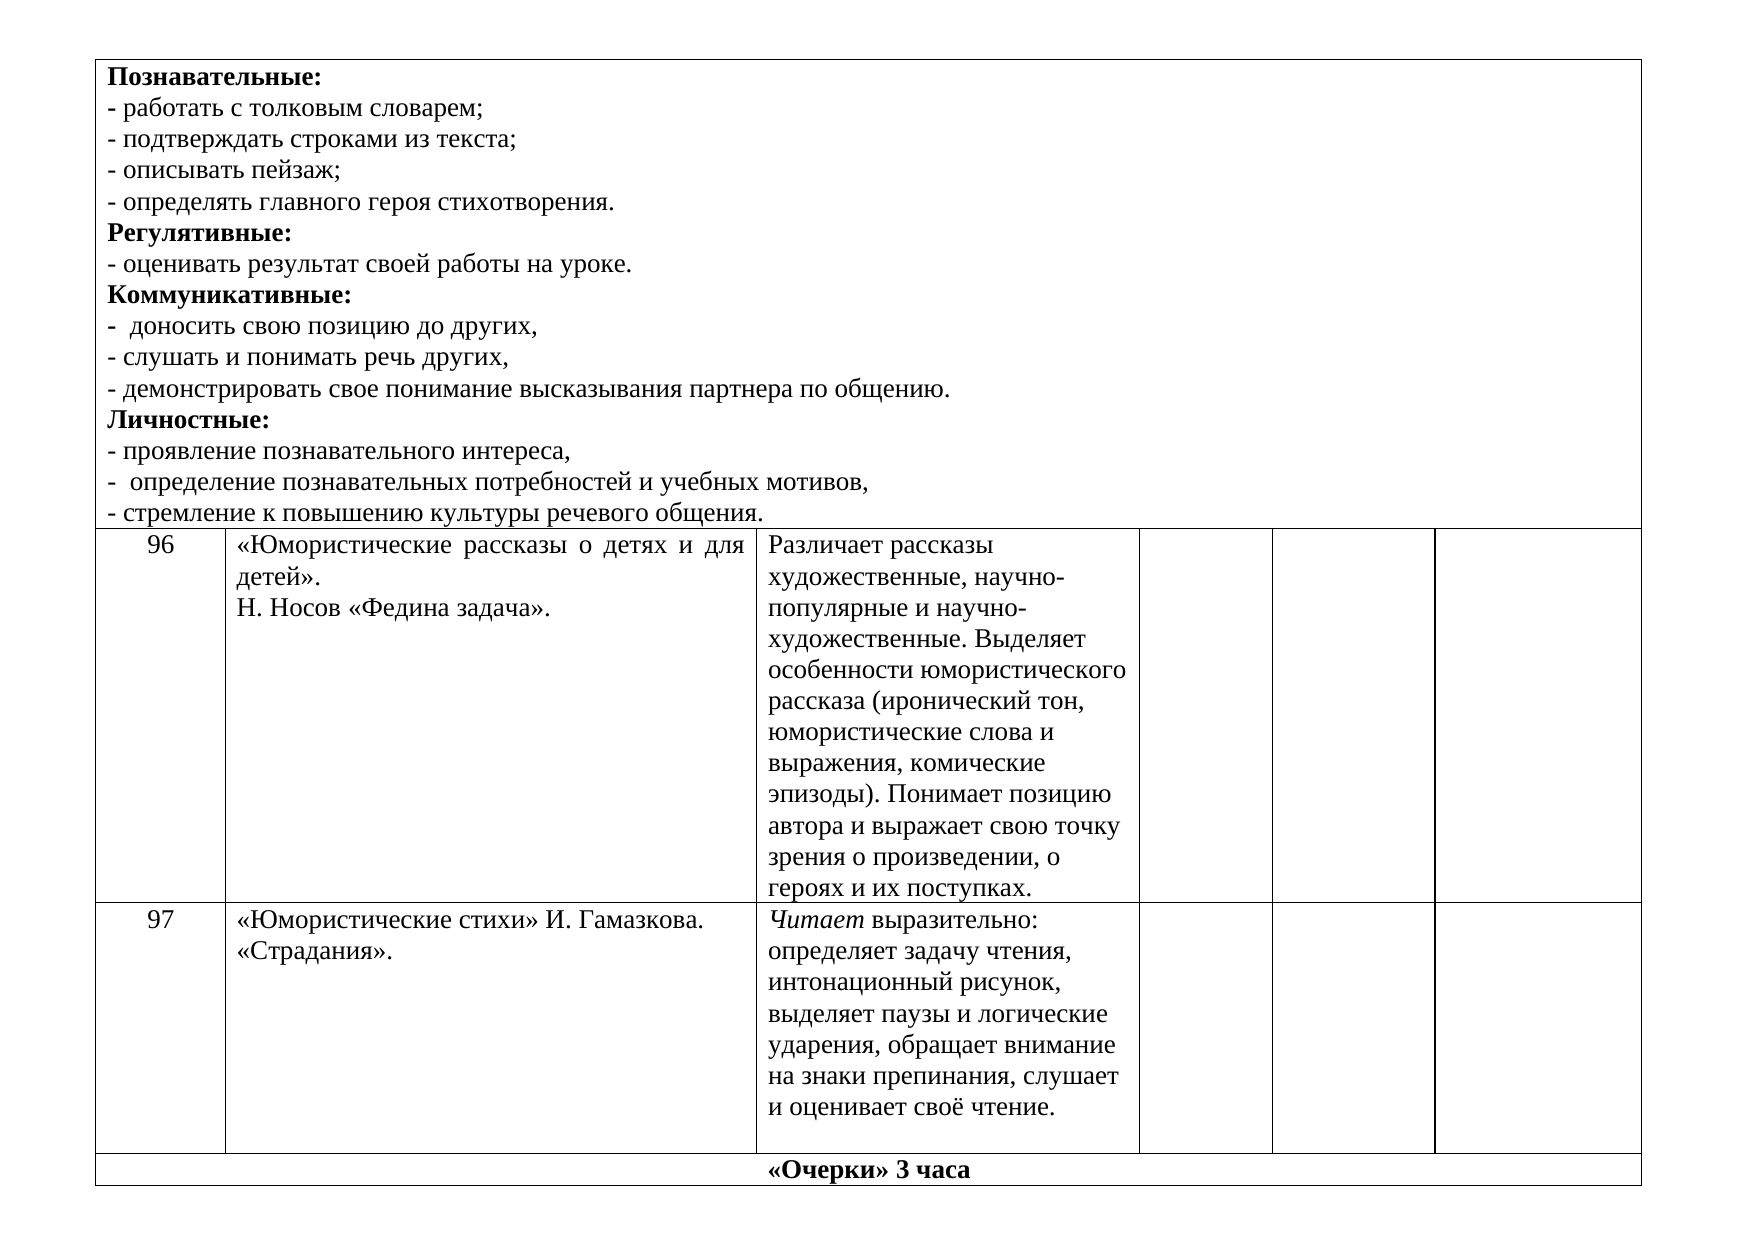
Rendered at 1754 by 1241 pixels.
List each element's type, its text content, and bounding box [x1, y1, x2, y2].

table_cell 96 [96, 529, 225, 902]
table_cell [1140, 903, 1272, 1152]
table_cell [96, 1154, 1641, 1184]
table_cell Различает рассказы художественные, научно-популярные и научно-художественные. Выделяет особенности юмористического рассказа (иронический тон, юмористические слова и выражения, комические эпизоды). Понимает позицию автора и выражает свою точку зрения о произведении, о героях и их поступках. [757, 529, 1139, 902]
table_cell «Юмористические стихи» И. Гамазкова. «Страдания». [226, 903, 756, 1152]
table_cell [1436, 903, 1641, 1152]
table_cell [1273, 903, 1434, 1152]
table_cell Читает выразительно: определяет задачу чтения, интонационный рисунок, выделяет паузы и логические ударения, обращает внимание на знаки препинания, слушает и оценивает своё чтение. [757, 903, 1139, 1152]
table_cell [1436, 529, 1641, 902]
table_cell «Юмористические рассказы о детях и для детей». Н. Носов «Федина задача». [226, 529, 756, 902]
table_cell [1273, 529, 1434, 902]
table_cell [1140, 529, 1272, 902]
table_cell 97 [96, 903, 225, 1152]
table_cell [96, 60, 1641, 527]
